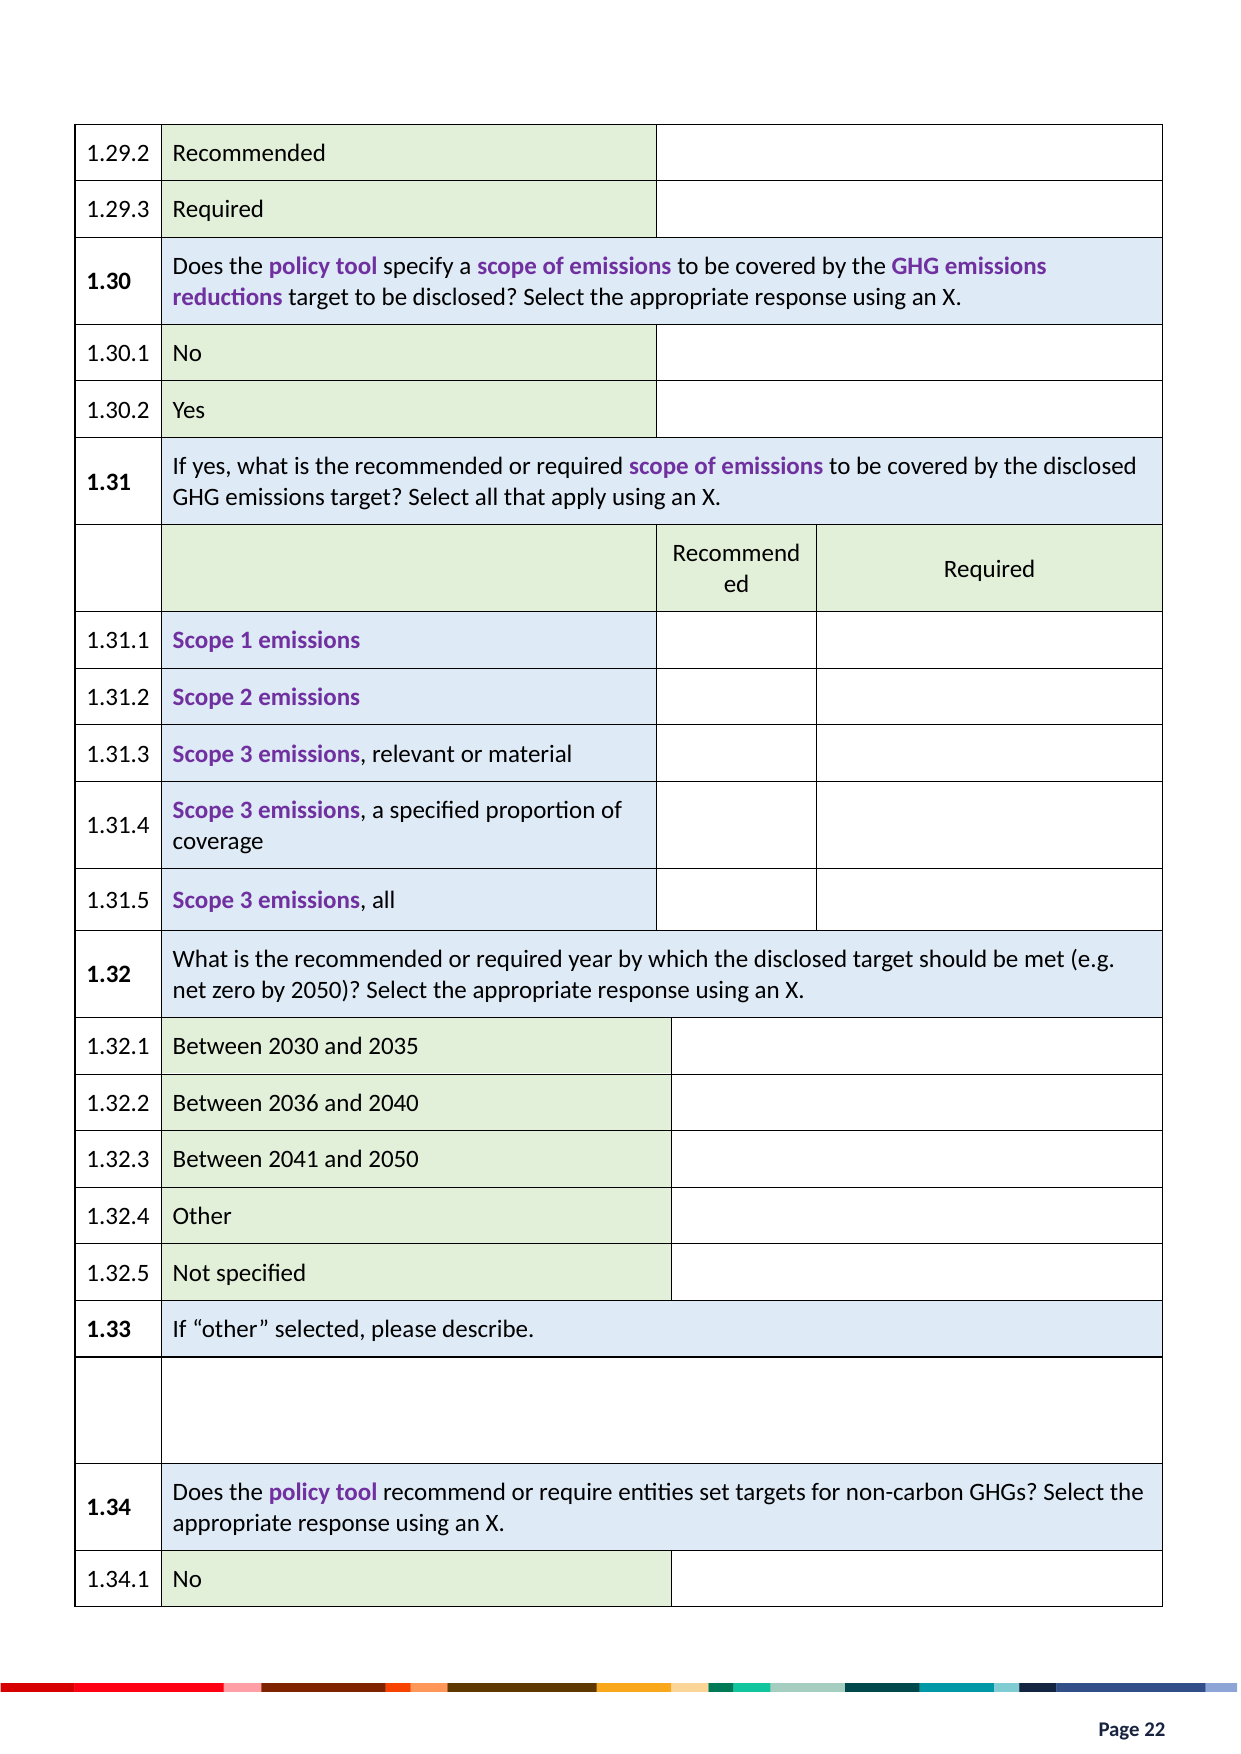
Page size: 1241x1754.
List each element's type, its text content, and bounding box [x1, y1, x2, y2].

table_cell 1.32.1 [76, 1018, 161, 1073]
table_cell 1.29.2 [76, 125, 161, 180]
table_cell 1.33 [76, 1301, 161, 1356]
table_cell 1.32.2 [76, 1075, 161, 1130]
table_cell [672, 1188, 1162, 1243]
table_cell 1.29.3 [76, 181, 161, 237]
table_cell [657, 669, 816, 724]
table_cell [162, 525, 656, 611]
table_cell 1.32.4 [76, 1188, 161, 1243]
picture [0, 1683, 1236, 1692]
table_cell [672, 1018, 1162, 1073]
table_cell [672, 1244, 1162, 1300]
table_cell If yes, what is the recommended or required scope of emissions to be covered by the disclosed GHG emissions target? Select all that apply using an X. [162, 438, 1162, 524]
table_cell 1.30.2 [76, 381, 161, 437]
table_cell Other [162, 1188, 671, 1243]
table_cell Scope 3 emissions, a specified proportion of coverage [162, 782, 656, 868]
table_cell [817, 612, 1162, 668]
table_cell What is the recommended or required year by which the disclosed target should be met (e.g. net zero by 2050)? Select the appropriate response using an X. [162, 931, 1162, 1017]
table_cell [76, 525, 161, 611]
table_cell [817, 669, 1162, 724]
table_cell No [162, 325, 656, 380]
table_cell 1.31.1 [76, 612, 161, 668]
table_cell Scope 2 emissions [162, 669, 656, 724]
table_cell Between 2041 and 2050 [162, 1131, 671, 1187]
table_cell 1.31.5 [76, 869, 161, 930]
table_cell Does the policy tool specify a scope of emissions to be covered by the GHG emissions reductions target to be disclosed? Select the appropriate response using an X. [162, 238, 1162, 324]
table_cell 1.32.3 [76, 1131, 161, 1187]
table_cell [672, 1551, 1162, 1606]
table_cell Scope 3 emissions, relevant or material [162, 725, 656, 781]
table_cell 1.30.1 [76, 325, 161, 380]
table_cell 1.30 [76, 238, 161, 324]
table_cell 1.32.5 [76, 1244, 161, 1300]
table_cell Yes [162, 381, 656, 437]
table_cell [817, 725, 1162, 781]
table_cell 1.31.2 [76, 669, 161, 724]
table_cell If “other” selected, please describe. [162, 1301, 1162, 1356]
table_cell [657, 782, 816, 868]
table_cell Recommended [657, 525, 816, 611]
table_cell [657, 325, 1162, 380]
table_cell [672, 1131, 1162, 1187]
table_cell [76, 1358, 161, 1463]
table_cell Between 2030 and 2035 [162, 1018, 671, 1073]
table_cell [657, 181, 1162, 237]
table_cell [672, 1075, 1162, 1130]
table_cell [162, 1358, 1162, 1463]
table_cell [657, 381, 1162, 437]
table_cell Between 2036 and 2040 [162, 1075, 671, 1130]
table_cell Not specified [162, 1244, 671, 1300]
table_cell 1.34 [76, 1464, 161, 1550]
table_cell 1.32 [76, 931, 161, 1017]
table_cell [657, 725, 816, 781]
table_cell 1.31.4 [76, 782, 161, 868]
table_cell Required [817, 525, 1162, 611]
table_cell 1.31 [76, 438, 161, 524]
table_cell Does the policy tool recommend or require entities set targets for non-carbon GHGs? Select the appropriate response using an X. [162, 1464, 1162, 1550]
table_cell [817, 782, 1162, 868]
table_cell Scope 1 emissions [162, 612, 656, 668]
table_cell Scope 3 emissions, all [162, 869, 656, 930]
table_cell Recommended [162, 125, 656, 180]
table_cell [817, 869, 1162, 930]
table_cell [657, 869, 816, 930]
table_cell 1.34.1 [76, 1551, 161, 1606]
table_cell 1.31.3 [76, 725, 161, 781]
table_cell No [162, 1551, 671, 1606]
table_cell [657, 612, 816, 668]
table_cell [657, 125, 1162, 180]
table_cell Required [162, 181, 656, 237]
